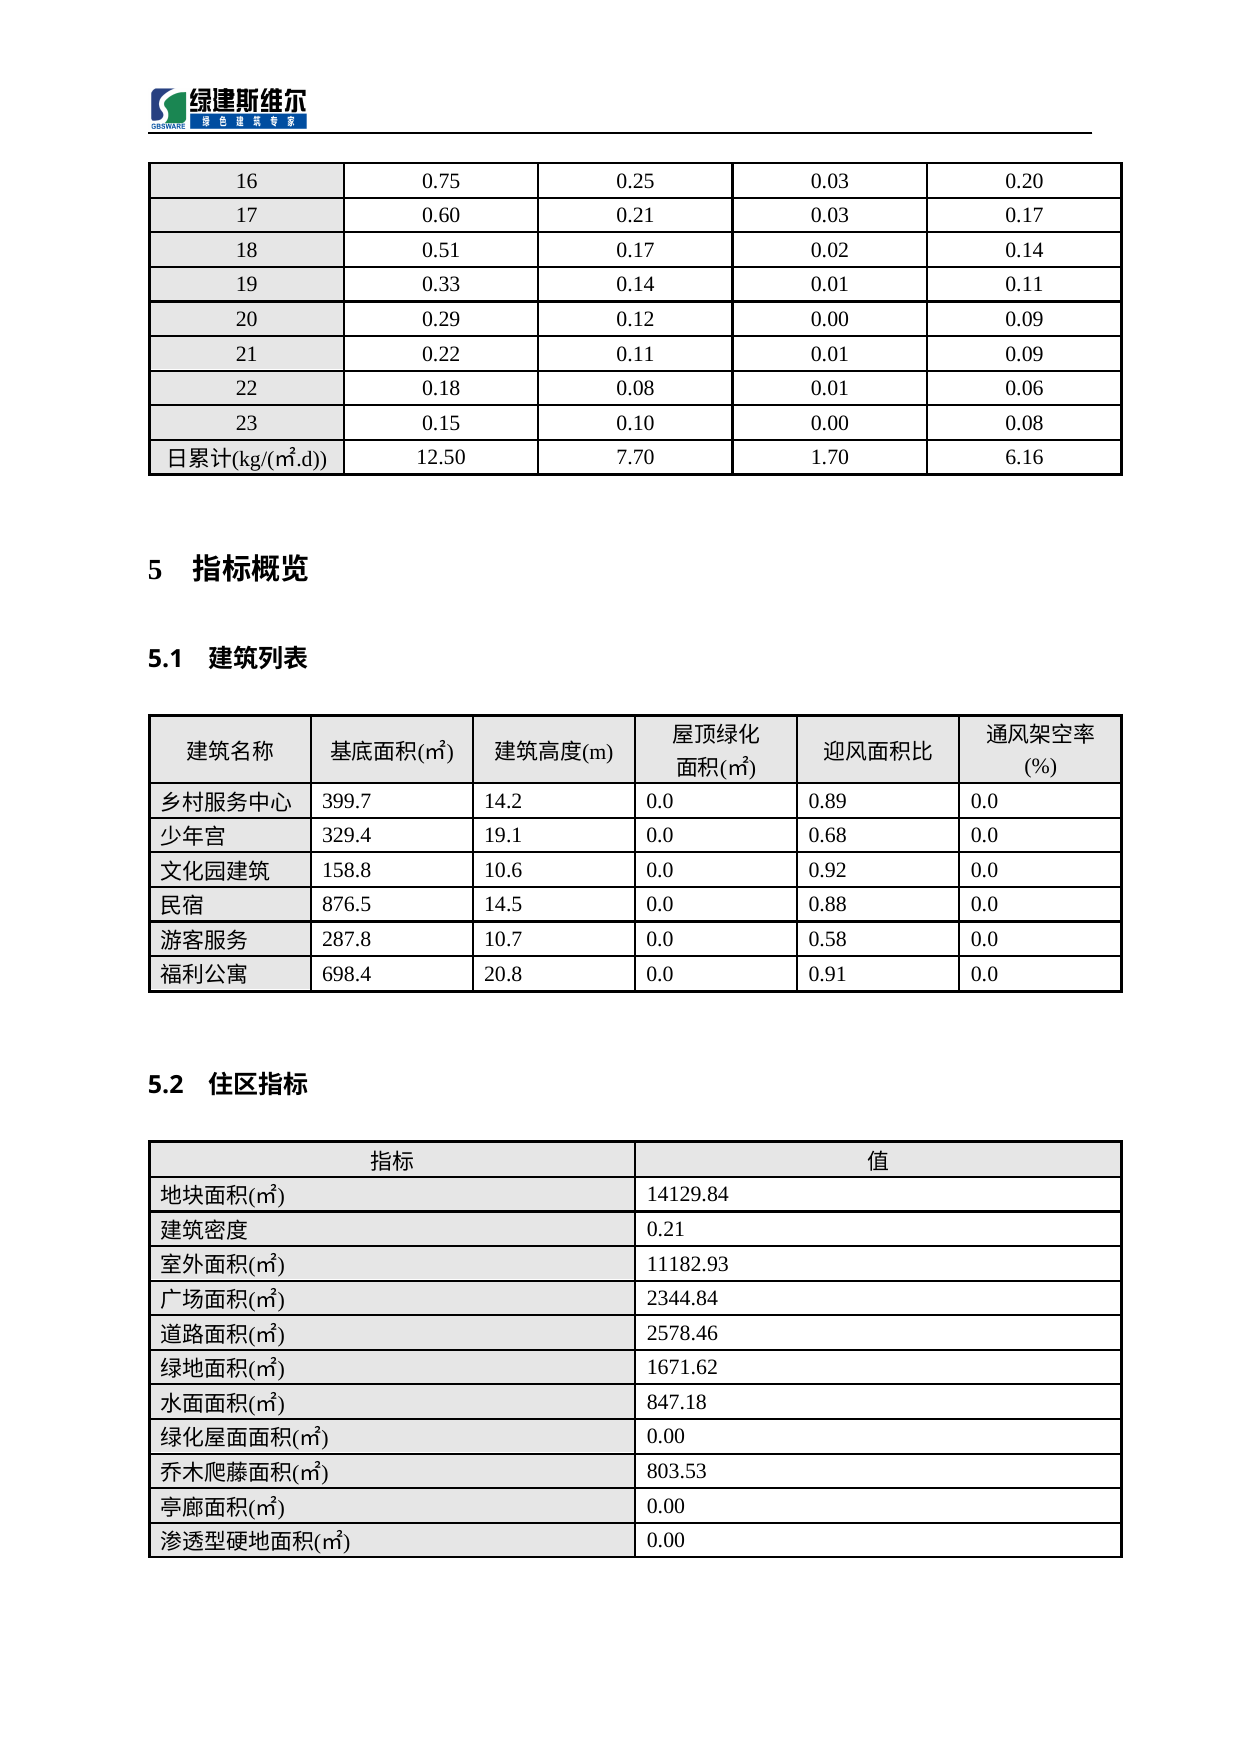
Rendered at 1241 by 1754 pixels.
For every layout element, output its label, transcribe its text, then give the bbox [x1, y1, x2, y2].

table_cell 18 [151, 233, 343, 266]
table_cell 0.0 [960, 923, 1120, 955]
table_cell 渗透型硬地面积(㎡) [151, 1524, 634, 1556]
table_cell 287.8 [312, 923, 472, 955]
table_cell 少年宫 [151, 819, 310, 851]
table_cell 0.91 [798, 957, 958, 989]
table_cell 12.50 [345, 441, 537, 473]
table_cell 0.0 [636, 784, 796, 817]
subtitle 住区指标 [148, 1050, 1092, 1115]
table_cell 游客服务 [151, 923, 310, 955]
table_cell 14129.84 [636, 1178, 1120, 1210]
table_header 建筑高度(m) [474, 717, 634, 782]
table_cell 399.7 [312, 784, 472, 817]
table_cell 0.88 [798, 888, 958, 920]
table_cell 21 [151, 337, 343, 369]
table_cell 0.21 [539, 199, 731, 231]
table_header 迎风面积比 [798, 717, 958, 782]
table_header 值 [636, 1143, 1120, 1176]
table_cell 0.0 [960, 957, 1120, 989]
table_cell 0.09 [928, 303, 1120, 335]
table_cell 地块面积(㎡) [151, 1178, 634, 1210]
table_cell 0.18 [345, 372, 537, 404]
table_cell 0.14 [928, 233, 1120, 266]
table_cell 绿化屋面面积(㎡) [151, 1420, 634, 1452]
table_cell 0.11 [928, 268, 1120, 300]
table_cell 0.17 [928, 199, 1120, 231]
table_cell 14.2 [474, 784, 634, 817]
table_header 屋顶绿化 面积(㎡) [636, 717, 796, 782]
table_cell 20 [151, 303, 343, 335]
table_cell 0.92 [798, 853, 958, 886]
subtitle 建筑列表 [148, 624, 1092, 689]
table_cell 福利公寓 [151, 957, 310, 989]
table_cell 日累计(kg/(㎡.d)) [151, 441, 343, 473]
table_cell 0.09 [928, 337, 1120, 369]
table_cell 0.03 [734, 164, 926, 197]
table_cell 10.6 [474, 853, 634, 886]
table_cell 亭廊面积(㎡) [151, 1489, 634, 1522]
table_header 建筑名称 [151, 717, 310, 782]
table_cell 2344.84 [636, 1282, 1120, 1314]
table_cell 0.75 [345, 164, 537, 197]
table_cell 1.70 [734, 441, 926, 473]
table_cell 0.00 [734, 406, 926, 439]
table_cell 698.4 [312, 957, 472, 989]
table_cell 0.14 [539, 268, 731, 300]
table_cell 0.01 [734, 337, 926, 369]
table_cell 0.0 [636, 923, 796, 955]
table_cell 0.12 [539, 303, 731, 335]
table_cell 803.53 [636, 1455, 1120, 1487]
table_cell 23 [151, 406, 343, 439]
table_cell 绿地面积(㎡) [151, 1351, 634, 1383]
table_cell 道路面积(㎡) [151, 1316, 634, 1349]
table_cell 0.0 [636, 957, 796, 989]
table_cell 2578.46 [636, 1316, 1120, 1349]
table_cell 6.16 [928, 441, 1120, 473]
table_header 通风架空率(%) [960, 717, 1120, 782]
table_cell 乔木爬藤面积(㎡) [151, 1455, 634, 1487]
table_cell 847.18 [636, 1385, 1120, 1418]
table_cell 20.8 [474, 957, 634, 989]
table_cell 10.7 [474, 923, 634, 955]
table_cell 0.20 [928, 164, 1120, 197]
table_cell 0.51 [345, 233, 537, 266]
table_cell 0.33 [345, 268, 537, 300]
table_cell 0.0 [636, 888, 796, 920]
table_cell 0.06 [928, 372, 1120, 404]
table_cell 民宿 [151, 888, 310, 920]
table_cell 158.8 [312, 853, 472, 886]
table_cell 0.0 [960, 853, 1120, 886]
table_cell 0.00 [636, 1524, 1120, 1556]
table_cell 0.0 [960, 819, 1120, 851]
table_cell 19.1 [474, 819, 634, 851]
table_cell 0.0 [960, 784, 1120, 817]
table_cell 0.29 [345, 303, 537, 335]
table_cell 0.15 [345, 406, 537, 439]
table_cell 1671.62 [636, 1351, 1120, 1383]
table_cell 0.11 [539, 337, 731, 369]
table_cell 文化园建筑 [151, 853, 310, 886]
table_cell 7.70 [539, 441, 731, 473]
table_cell 0.01 [734, 268, 926, 300]
table_cell 0.22 [345, 337, 537, 369]
table_cell 0.0 [636, 819, 796, 851]
table_cell 17 [151, 199, 343, 231]
table_cell 0.0 [960, 888, 1120, 920]
table_cell 329.4 [312, 819, 472, 851]
table_cell 16 [151, 164, 343, 197]
table_cell 22 [151, 372, 343, 404]
table_cell 0.01 [734, 372, 926, 404]
table_cell 0.02 [734, 233, 926, 266]
table_cell 0.00 [734, 303, 926, 335]
table_cell 广场面积(㎡) [151, 1282, 634, 1314]
table_header 基底面积(㎡) [312, 717, 472, 782]
table_cell 0.60 [345, 199, 537, 231]
table_cell 0.03 [734, 199, 926, 231]
table_cell 0.0 [636, 853, 796, 886]
table_cell 11182.93 [636, 1247, 1120, 1279]
table_cell 0.68 [798, 819, 958, 851]
table_cell 0.25 [539, 164, 731, 197]
subtitle 指标概览 [148, 534, 1092, 599]
table_cell 876.5 [312, 888, 472, 920]
table_cell 0.17 [539, 233, 731, 266]
table_cell 0.89 [798, 784, 958, 817]
table_cell 0.00 [636, 1489, 1120, 1522]
table_cell 19 [151, 268, 343, 300]
table_cell 建筑密度 [151, 1213, 634, 1245]
table_cell 室外面积(㎡) [151, 1247, 634, 1279]
table_header 指标 [151, 1143, 634, 1176]
table_cell 乡村服务中心 [151, 784, 310, 817]
table_cell 0.10 [539, 406, 731, 439]
table_cell 0.21 [636, 1213, 1120, 1245]
table_cell 水面面积(㎡) [151, 1385, 634, 1418]
table_cell 0.00 [636, 1420, 1120, 1452]
table_cell 14.5 [474, 888, 634, 920]
picture [147, 88, 308, 130]
table_cell 0.08 [539, 372, 731, 404]
table_cell 0.58 [798, 923, 958, 955]
table_cell 0.08 [928, 406, 1120, 439]
